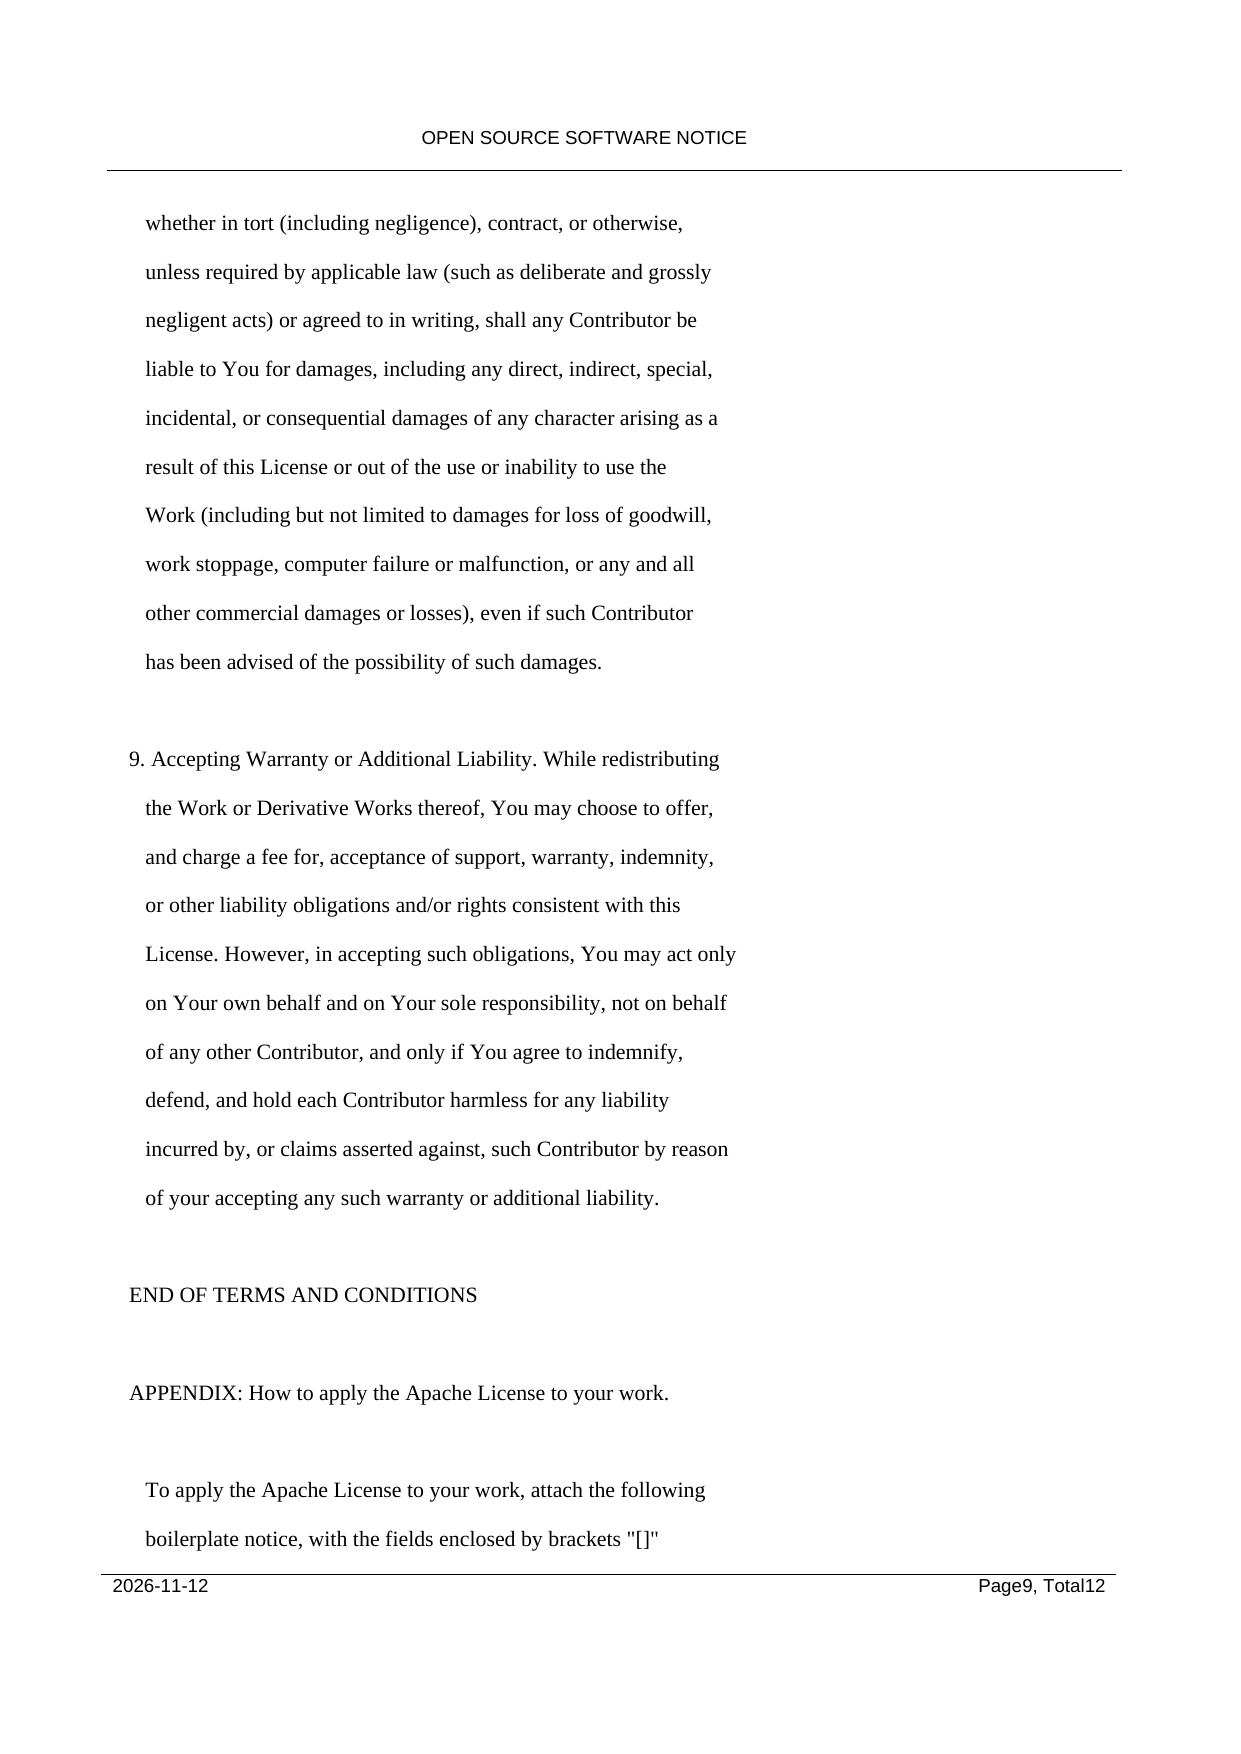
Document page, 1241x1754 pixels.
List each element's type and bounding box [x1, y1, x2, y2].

text [112, 206, 1128, 1555]
